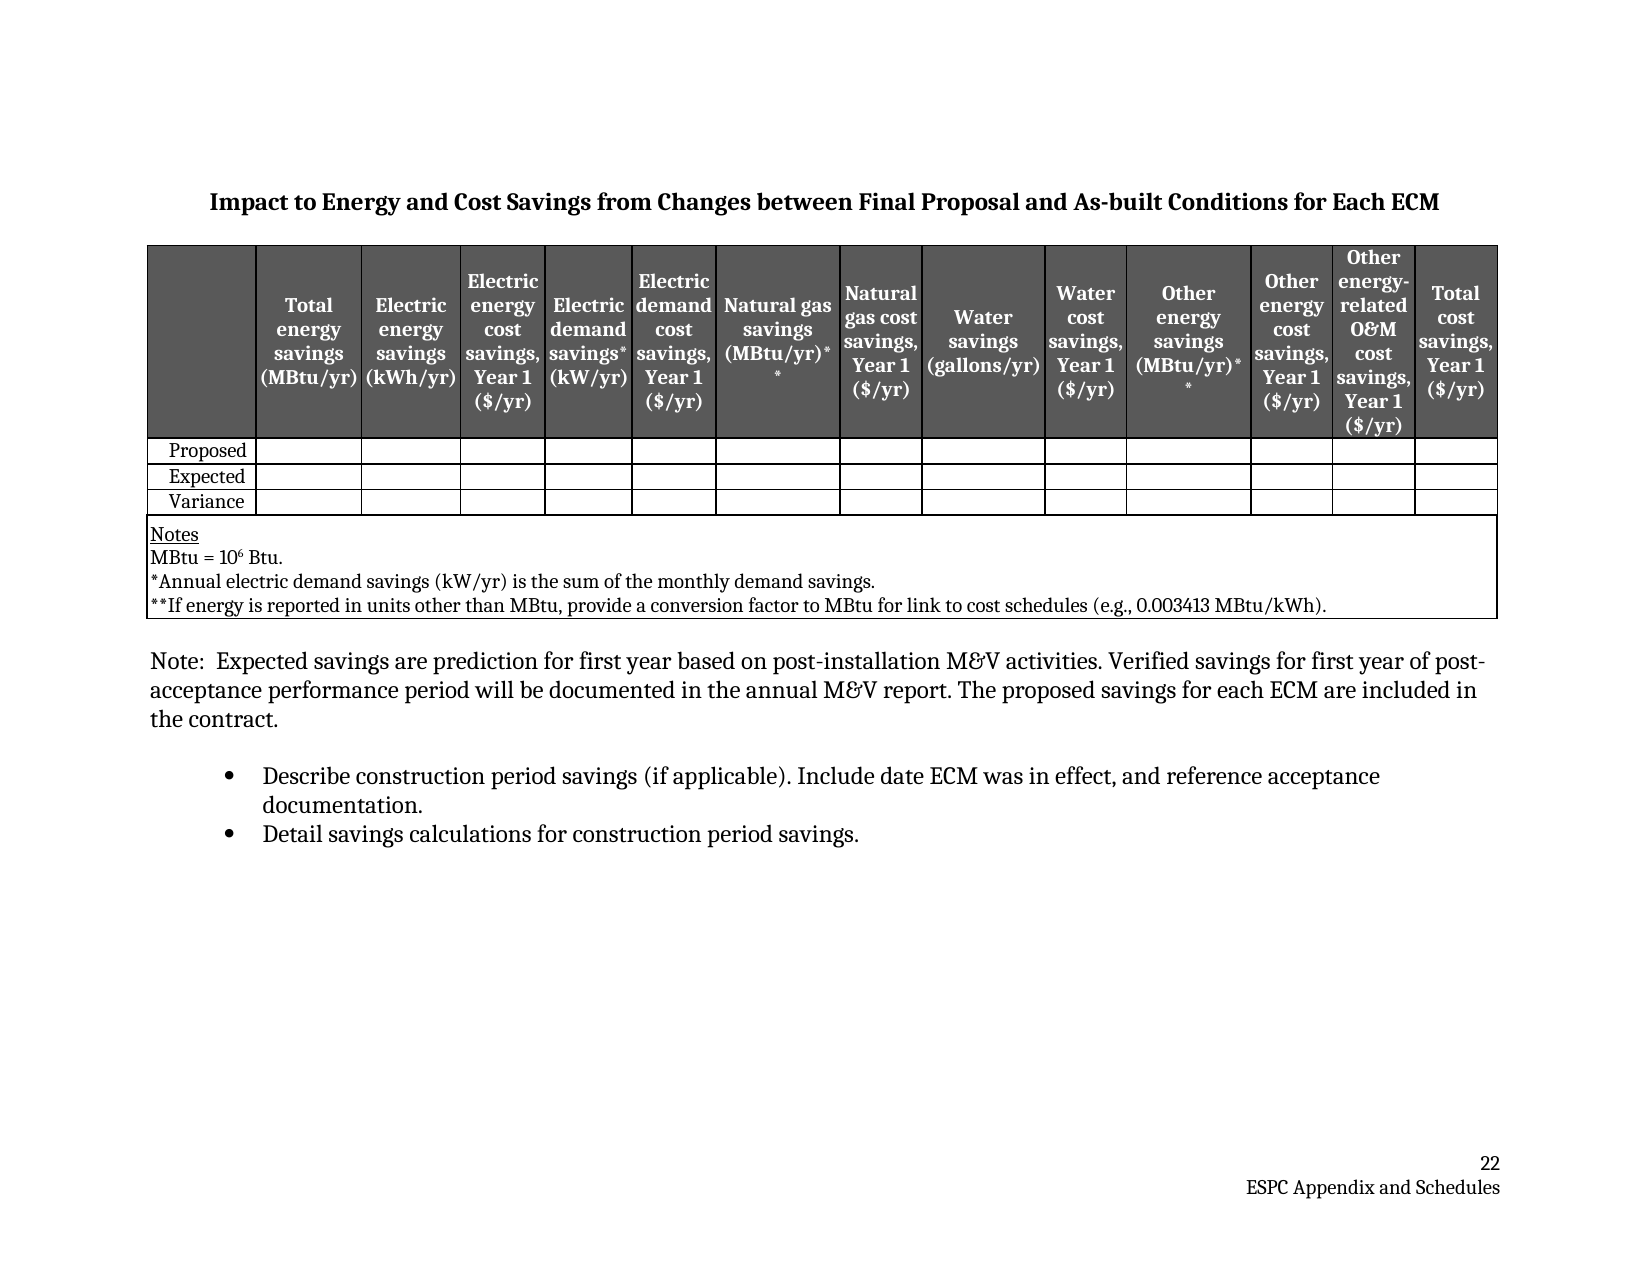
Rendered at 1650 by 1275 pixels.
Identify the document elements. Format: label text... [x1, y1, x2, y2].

text Note: Expected savings are prediction for first year based on post-installation M&V activities. Verified savings for first year of post-acceptance performance period will be documented in the annual M&V report. The proposed savings for each ECM are included in the contract. [150, 647, 1500, 733]
table_cell [1333, 465, 1414, 489]
table_header Water savings (gallons/yr) [923, 246, 1044, 437]
table_header Other energy-related O&M cost savings, Year 1 ($/yr) [1333, 246, 1414, 437]
table_cell [546, 490, 631, 514]
table_header Other energy savings (MBtu/yr)** [1127, 246, 1250, 437]
table_cell [1127, 490, 1250, 514]
table_cell [362, 465, 460, 489]
table_cell [461, 465, 544, 489]
table_header Total cost savings, Year 1 ($/yr) [1416, 246, 1497, 437]
table_cell [717, 490, 839, 514]
table_cell [841, 439, 921, 463]
table_cell [1127, 439, 1250, 463]
list Describe construction period savings (if applicable). Include date ECM was in effect, and reference acceptance documentation. [225, 762, 1500, 820]
table_cell [1252, 465, 1332, 489]
table_cell [257, 465, 361, 489]
table_cell Proposed [148, 439, 255, 463]
table_cell [1416, 465, 1497, 489]
list Detail savings calculations for construction period savings. [225, 820, 1500, 848]
table_cell [257, 439, 361, 463]
table_cell [461, 439, 544, 463]
table_header Natural gas savings (MBtu/yr)** [717, 246, 839, 437]
table_cell [461, 490, 544, 514]
table_cell [633, 490, 715, 514]
table_header Electric energy savings (kWh/yr) [362, 246, 460, 437]
table_cell Notes MBtu = 106 Btu. *Annual electric demand savings (kW/yr) is the sum of the monthly demand savings. **If energy is reported in units other than MBtu, provide a conversion factor to MBtu for link to cost schedules (e.g., 0.003413 MBtu/kWh). [148, 516, 1496, 618]
table_cell [633, 465, 715, 489]
text Impact to Energy and Cost Savings from Changes between Final Proposal and As-built Conditions for Each ECM [150, 187, 1500, 216]
table_cell Variance [148, 490, 255, 514]
table_cell [1046, 490, 1126, 514]
table_cell Expected [148, 465, 255, 489]
table_cell [923, 465, 1044, 489]
table_header Other energy cost savings, Year 1 ($/yr) [1252, 246, 1332, 437]
table_cell [546, 439, 631, 463]
table_cell [1416, 490, 1497, 514]
table_header [148, 246, 255, 437]
table_cell [1046, 465, 1126, 489]
table_cell [362, 439, 460, 463]
table_header Electric energy cost savings, Year 1 ($/yr) [461, 246, 544, 437]
table_header Water cost savings, Year 1 ($/yr) [1046, 246, 1126, 437]
table_cell [546, 465, 631, 489]
table_header Total energy savings (MBtu/yr) [257, 246, 361, 437]
table_cell [1333, 439, 1414, 463]
table_cell [717, 465, 839, 489]
table_cell [1416, 439, 1497, 463]
table_header Electric demand cost savings, Year 1 ($/yr) [633, 246, 715, 437]
table_cell [633, 439, 715, 463]
table_header Electric demand savings* (kW/yr) [546, 246, 631, 437]
table_cell [923, 490, 1044, 514]
table_cell [1252, 490, 1332, 514]
table_cell [1252, 439, 1332, 463]
table_cell [1333, 490, 1414, 514]
table_cell [841, 490, 921, 514]
table_cell [923, 439, 1044, 463]
table_cell [362, 490, 460, 514]
table_cell [1127, 465, 1250, 489]
table_cell [1046, 439, 1126, 463]
table_header Natural gas cost savings, Year 1 ($/yr) [841, 246, 921, 437]
table_cell [257, 490, 361, 514]
table_cell [717, 439, 839, 463]
table_cell [841, 465, 921, 489]
